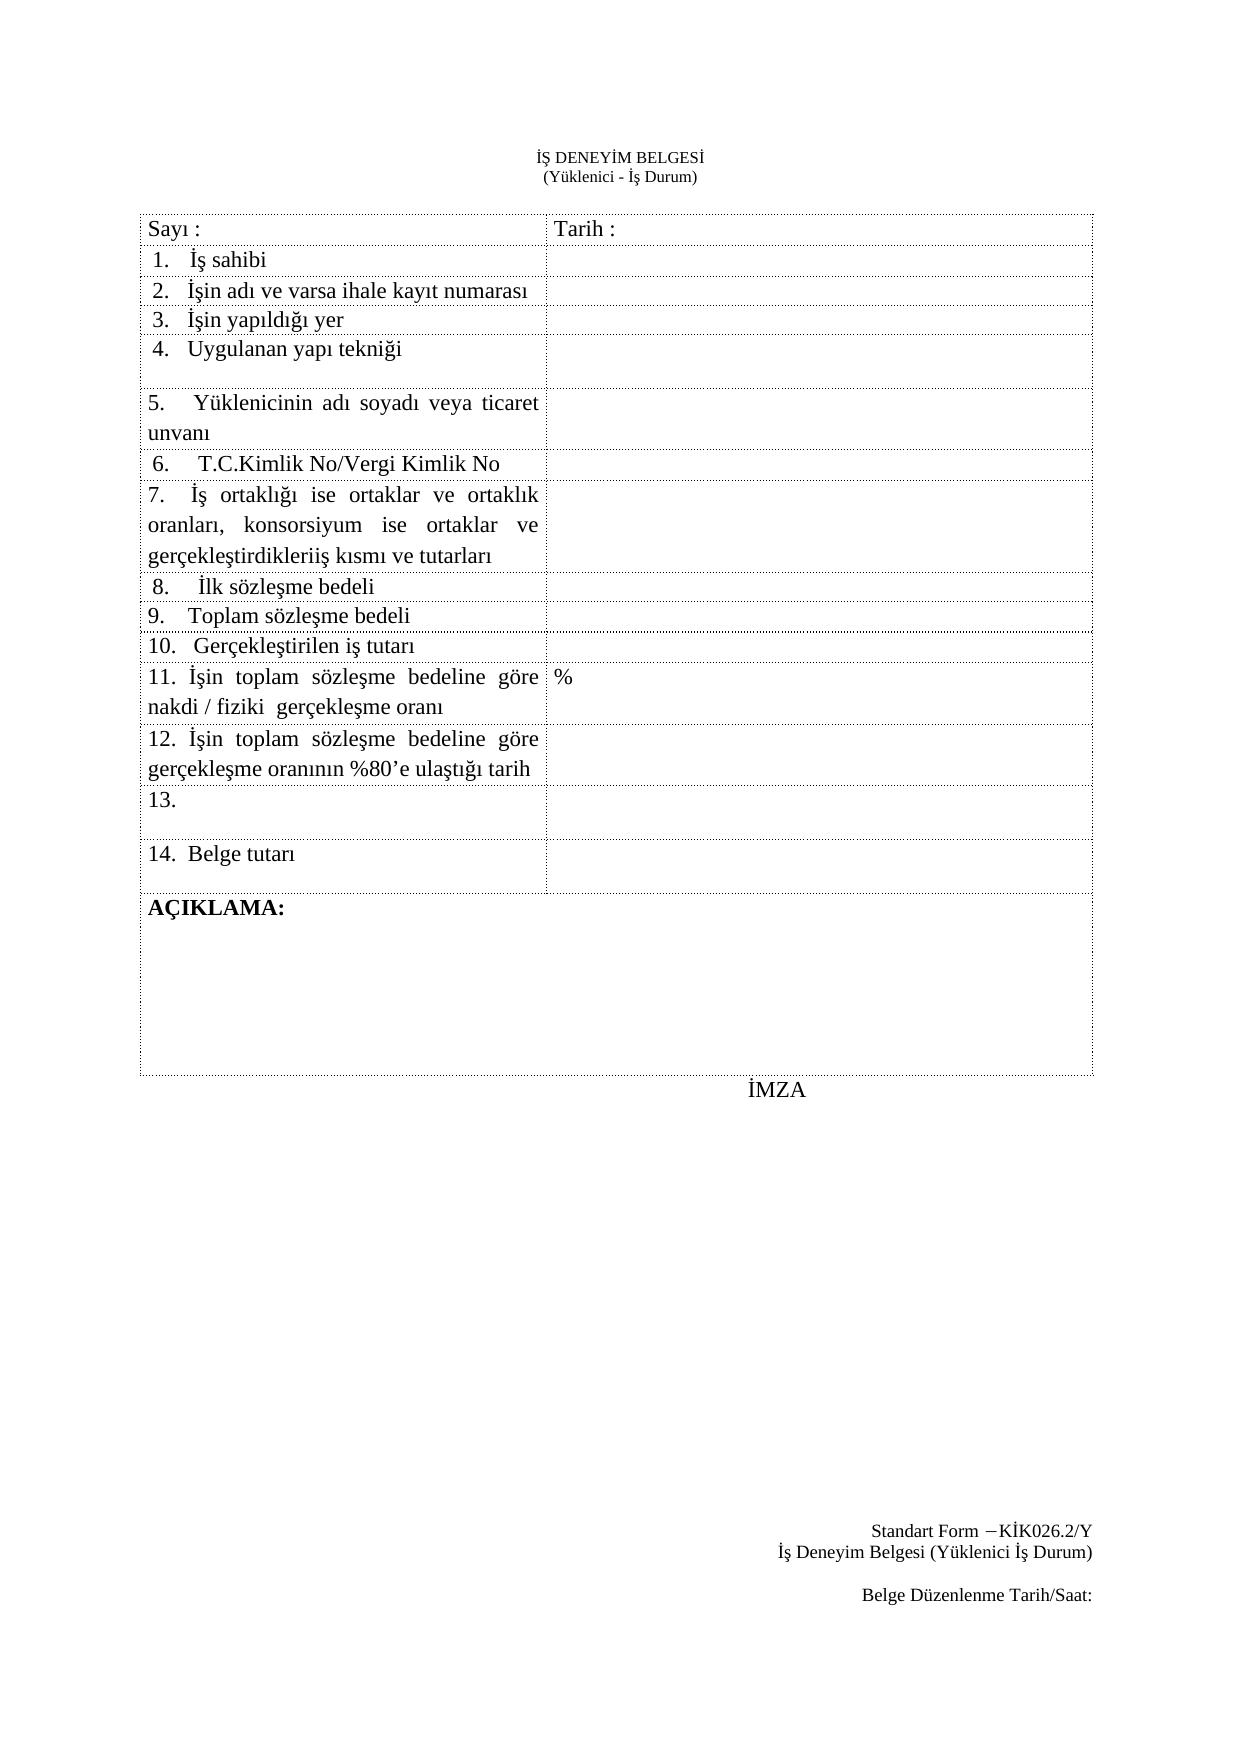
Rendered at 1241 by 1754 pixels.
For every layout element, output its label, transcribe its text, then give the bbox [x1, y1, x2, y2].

table_cell [546, 388, 1093, 449]
table_cell [546, 245, 1093, 276]
table_cell [546, 601, 1093, 631]
table_cell [546, 449, 1093, 480]
table_cell 3. İşin yapıldığı yer [140, 305, 546, 334]
table_cell [546, 305, 1093, 334]
table_cell 10. Gerçekleştirilen iş tutarı [140, 631, 546, 662]
text (Yüklenici - İş Durum) [148, 167, 1093, 186]
table_cell 9. Toplam sözleşme bedeli [140, 601, 546, 631]
table_cell 7. İş ortaklığı ise ortaklar ve ortaklık oranları, konsorsiyum ise ortaklar ve gerçekleştirdikleriiş kısmı ve tutarları [140, 480, 546, 572]
table_cell [546, 839, 1093, 892]
table_cell [546, 631, 1093, 662]
table_cell İş sahibi [140, 245, 546, 276]
table_cell 13. [140, 785, 546, 839]
table_cell 5. Yüklenicinin adı soyadı veya ticaret unvanı [140, 388, 546, 449]
table_cell [546, 785, 1093, 839]
table_cell 2. İşin adı ve varsa ihale kayıt numarası [140, 276, 546, 305]
table_cell 8. İlk sözleşme bedeli [140, 572, 546, 601]
table_cell % [546, 662, 1093, 723]
table_cell 6. T.C.Kimlik No/Vergi Kimlik No [140, 449, 546, 480]
table_cell 12. İşin toplam sözleşme bedeline göre gerçekleşme oranının %80’e ulaştığı tarih [140, 724, 546, 785]
table_cell [546, 480, 1093, 572]
table_cell [546, 572, 1093, 601]
table_cell 4. Uygulanan yapı tekniği [140, 334, 546, 387]
table_cell AÇIKLAMA: [140, 893, 1093, 1075]
table_cell [546, 724, 1093, 785]
table_cell [546, 276, 1093, 305]
text İMZA [148, 1076, 1093, 1102]
table_cell [546, 334, 1093, 387]
table_header Tarih : [546, 214, 1093, 245]
text İŞ DENEYİM BELGESİ [148, 148, 1093, 167]
table_cell 11. İşin toplam sözleşme bedeline göre nakdi / fiziki gerçekleşme oranı [140, 662, 546, 723]
table_cell 14. Belge tutarı [140, 839, 546, 892]
table_header Sayı : [140, 214, 546, 245]
